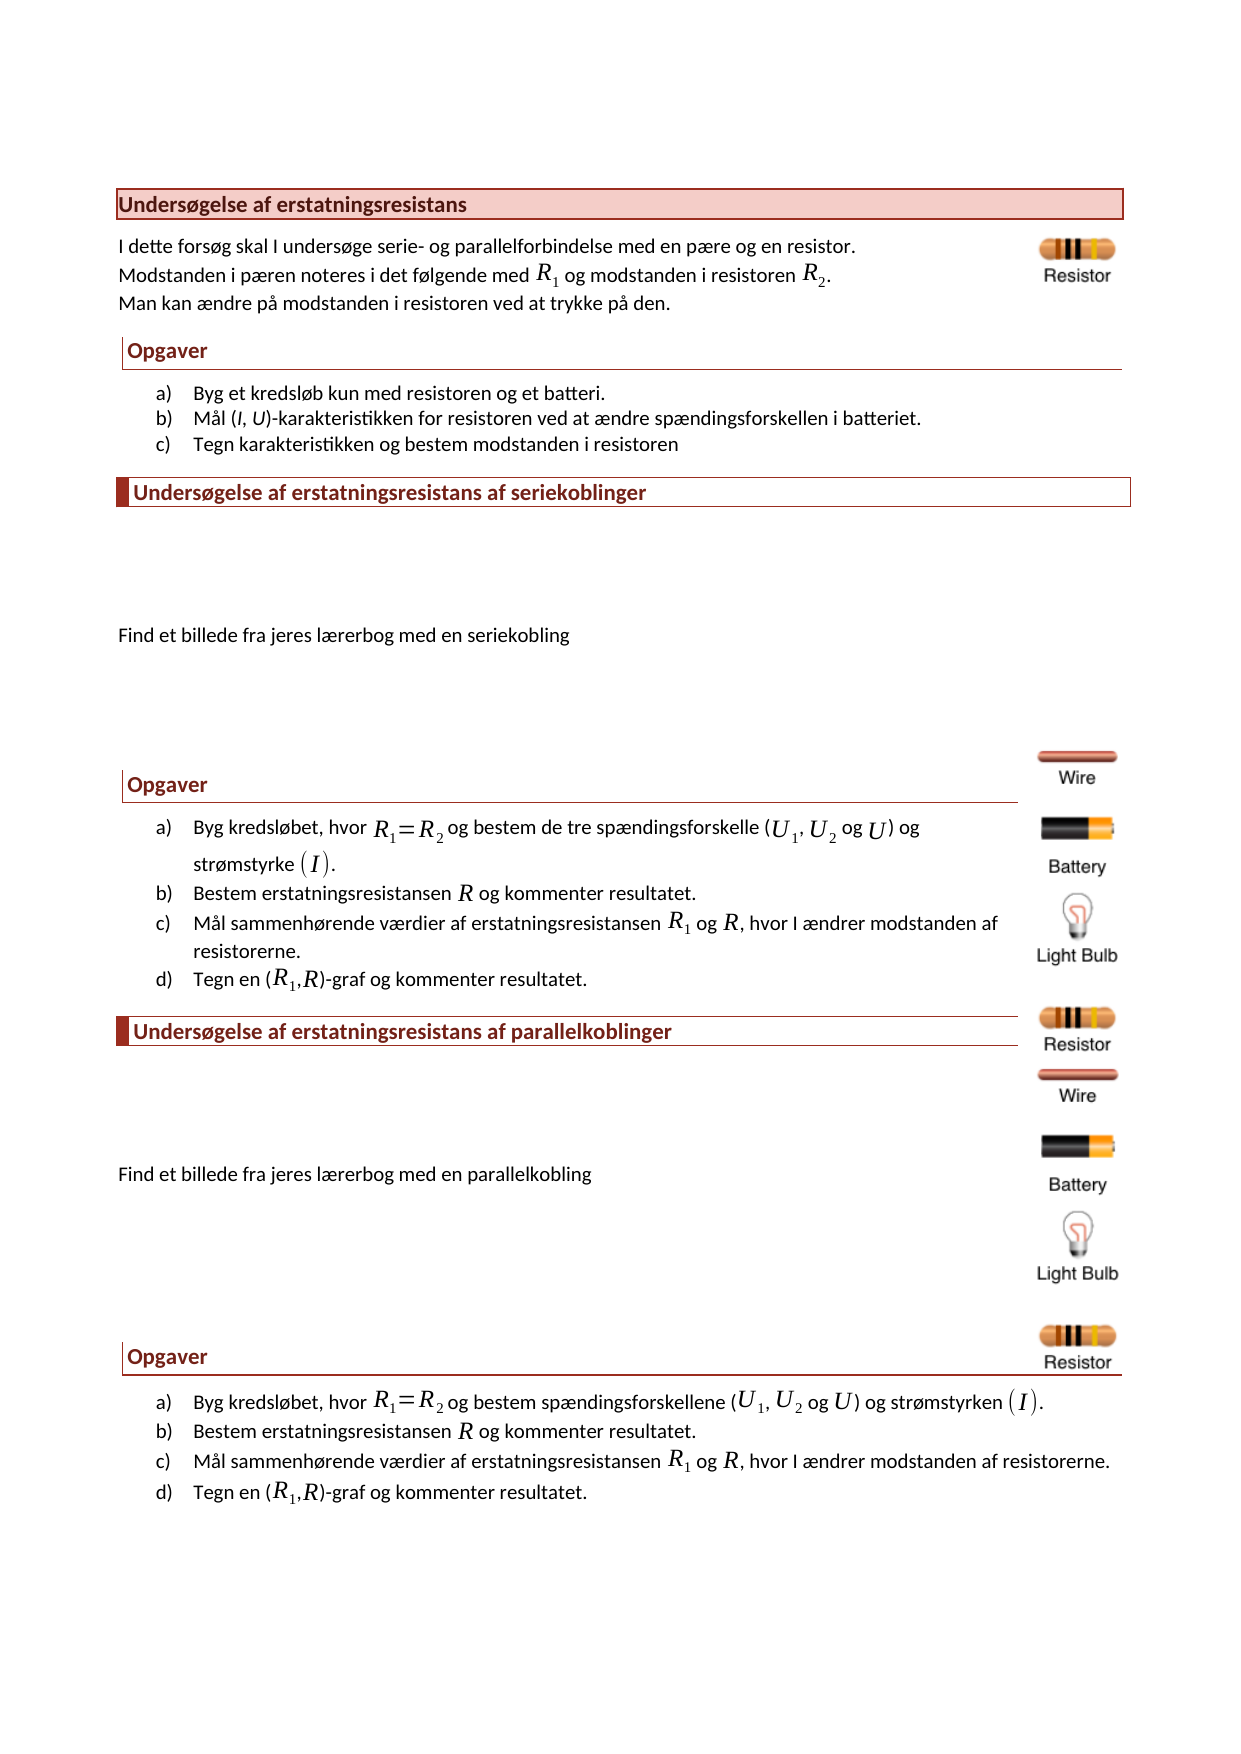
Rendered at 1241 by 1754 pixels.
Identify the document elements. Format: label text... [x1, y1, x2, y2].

list Tegn en (,)-graf og kommenter resultatet. [156, 964, 1018, 995]
list Mål (I, U)-karakteristikken for resistoren ved at ændre spændingsforskellen i batteriet. [156, 406, 1122, 431]
list Tegn en (,)-graf og kommenter resultatet. [156, 1476, 1122, 1508]
subtitle Undersøgelse af erstatningsresistans af parallelkoblinger [129, 1017, 1018, 1045]
text Modstanden i pæren noteres i det følgende med og modstanden i resistoren . [118, 259, 1122, 290]
list Mål sammenhørende værdier af erstatningsresistansen og , hvor I ændrer modstanden af resistorerne. [156, 1445, 1122, 1476]
list Bestem erstatningsresistansen og kommenter resultatet. [156, 879, 1018, 907]
text Find et billede fra jeres lærerbog med en seriekobling [118, 622, 1122, 648]
list Byg et kredsløb kun med resistoren og et batteri. [156, 380, 1122, 406]
subtitle Undersøgelse af erstatningsresistans af seriekoblinger [129, 478, 1130, 506]
subtitle Opgaver [123, 337, 1122, 369]
text I dette forsøg skal I undersøge serie- og parallelforbindelse med en pære og en resistor. [118, 233, 1018, 259]
text Find et billede fra jeres lærerbog med en parallelkobling [118, 1161, 1018, 1186]
list Bestem erstatningsresistansen og kommenter resultatet. [156, 1417, 1122, 1445]
text Man kan ændre på modstanden i resistoren ved at trykke på den. [118, 290, 1122, 316]
subtitle Opgaver [123, 770, 1018, 802]
list Tegn karakteristikken og bestem modstanden i resistoren [156, 431, 1122, 456]
subtitle Undersøgelse af erstatningsresistans [118, 190, 1122, 218]
list Mål sammenhørende værdier af erstatningsresistansen og , hvor I ændrer modstanden af resistorerne. [156, 907, 1018, 964]
picture [1018, 733, 1135, 1371]
picture [1018, 221, 1135, 283]
subtitle Opgaver [123, 1342, 1122, 1374]
list Byg kredsløbet, hvor og bestem de tre spændingsforskelle (, og ) og strømstyrke . [156, 813, 1018, 879]
list Byg kredsløbet, hvor og bestem spændingsforskellene (, og ) og strømstyrken . [156, 1386, 1122, 1417]
